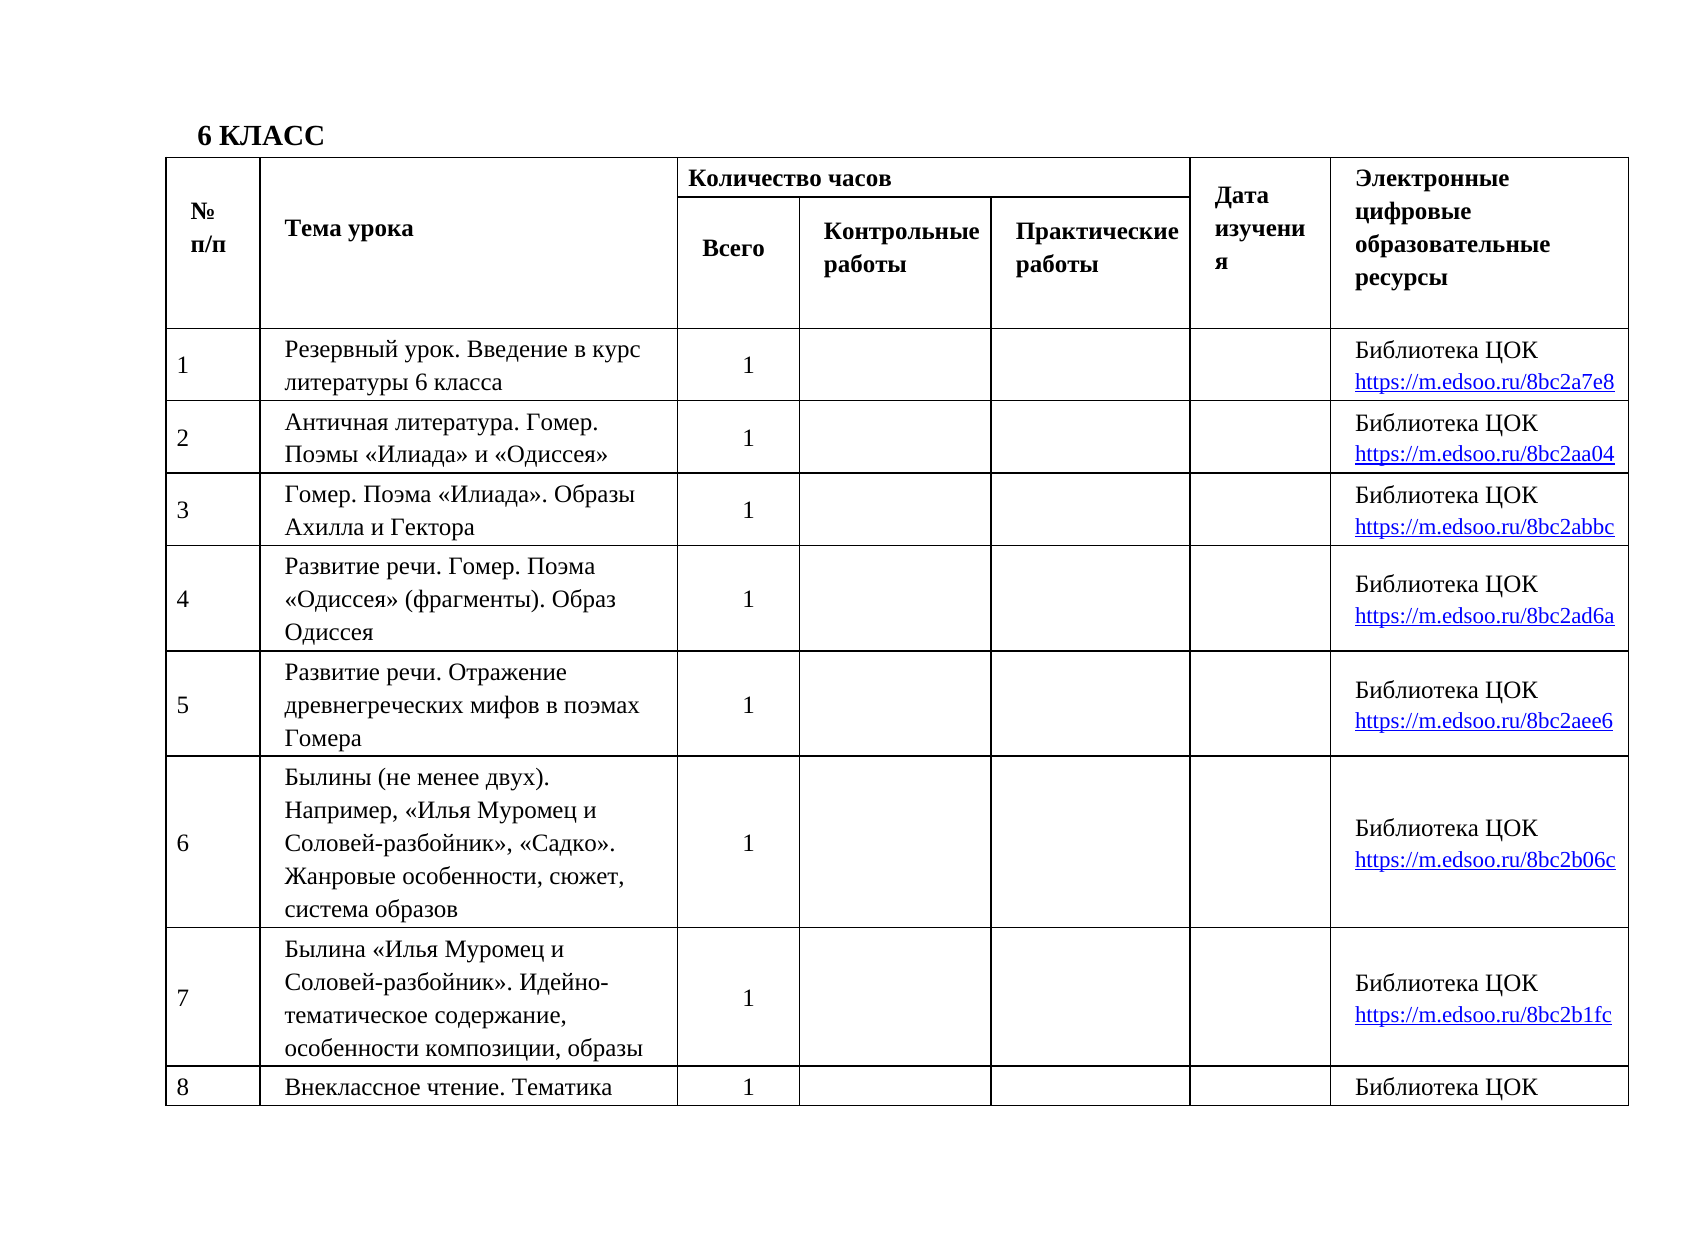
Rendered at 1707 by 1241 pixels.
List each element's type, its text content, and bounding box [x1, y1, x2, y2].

table_cell Библиотека ЦОК https://m.edsoo.ru/8bc2aa04 [1331, 401, 1628, 472]
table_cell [1331, 1067, 1628, 1105]
table_cell 3 [167, 474, 259, 544]
table_cell [992, 757, 1189, 927]
table_cell Практические работы [992, 198, 1189, 327]
table_cell [992, 928, 1189, 1065]
table_cell Библиотека ЦОК https://m.edsoo.ru/8bc2b1fc [1331, 928, 1628, 1065]
table_header Тема урока [261, 158, 677, 327]
table_cell Античная литература. Гомер. Поэмы «Илиада» и «Одиссея» [261, 401, 677, 472]
table_cell [1191, 1067, 1330, 1105]
table_cell Библиотека ЦОК https://m.edsoo.ru/8bc2aee6 [1331, 652, 1628, 755]
table_cell Библиотека ЦОК https://m.edsoo.ru/8bc2a7e8 [1331, 329, 1628, 400]
table_cell [1191, 928, 1330, 1065]
table_cell 2 [167, 401, 259, 472]
table_cell 1 [678, 401, 799, 472]
table_cell [992, 401, 1189, 472]
table_cell Развитие речи. Отражение древнегреческих мифов в поэмах Гомера [261, 652, 677, 755]
table_cell [800, 474, 990, 544]
table_cell [800, 652, 990, 755]
table_cell Былина «Илья Муромец и Соловей-разбойник». Идейно-тематическое содержание, особенности композиции, образы [261, 928, 677, 1065]
text 6 КЛАСС [190, 118, 1618, 152]
table_cell 1 [678, 652, 799, 755]
table_cell Развитие речи. Гомер. Поэма «Одиссея» (фрагменты). Образ Одиссея [261, 546, 677, 650]
table_cell [800, 1067, 990, 1105]
table_cell [800, 757, 990, 927]
table_cell Библиотека ЦОК https://m.edsoo.ru/8bc2abbc [1331, 474, 1628, 544]
table_cell [1191, 546, 1330, 650]
table_cell [1191, 757, 1330, 927]
table_cell Библиотека ЦОК https://m.edsoo.ru/8bc2ad6a [1331, 546, 1628, 650]
table_cell 1 [678, 329, 799, 400]
table_cell [992, 474, 1189, 544]
table_cell Резервный урок. Введение в курс литературы 6 класса [261, 329, 677, 400]
table_cell Былины (не менее двух). Например, «Илья Муромец и Соловей-разбойник», «Садко». Жанровые особенности, сюжет, система образов [261, 757, 677, 927]
table_cell 8 [167, 1067, 259, 1105]
table_cell [1191, 401, 1330, 472]
table_cell [1191, 652, 1330, 755]
table_cell Библиотека ЦОК https://m.edsoo.ru/8bc2b06c [1331, 757, 1628, 927]
table_cell 5 [167, 652, 259, 755]
table_cell 1 [678, 546, 799, 650]
table_cell [800, 928, 990, 1065]
table_cell [800, 401, 990, 472]
table_cell [992, 329, 1189, 400]
table_cell 7 [167, 928, 259, 1065]
table_header Дата изучения [1191, 158, 1330, 327]
table_cell [992, 1067, 1189, 1105]
table_cell Гомер. Поэма «Илиада». Образы Ахилла и Гектора [261, 474, 677, 544]
table_cell [1191, 329, 1330, 400]
table_cell [800, 546, 990, 650]
table_cell 1 [678, 474, 799, 544]
table_cell [992, 652, 1189, 755]
table_header № п/п [167, 158, 259, 327]
table_cell 4 [167, 546, 259, 650]
table_cell 1 [678, 757, 799, 927]
table_cell [1191, 474, 1330, 544]
table_header Электронные цифровые образовательные ресурсы [1331, 158, 1628, 327]
table_cell [800, 329, 990, 400]
table_header Количество часов [678, 158, 1189, 196]
table_cell 1 [678, 1067, 799, 1105]
table_cell 1 [678, 928, 799, 1065]
table_cell Контрольные работы [800, 198, 990, 327]
table_cell [992, 546, 1189, 650]
table_cell 1 [167, 329, 259, 400]
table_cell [261, 1067, 677, 1105]
table_cell Всего [678, 198, 799, 327]
table_cell 6 [167, 757, 259, 927]
